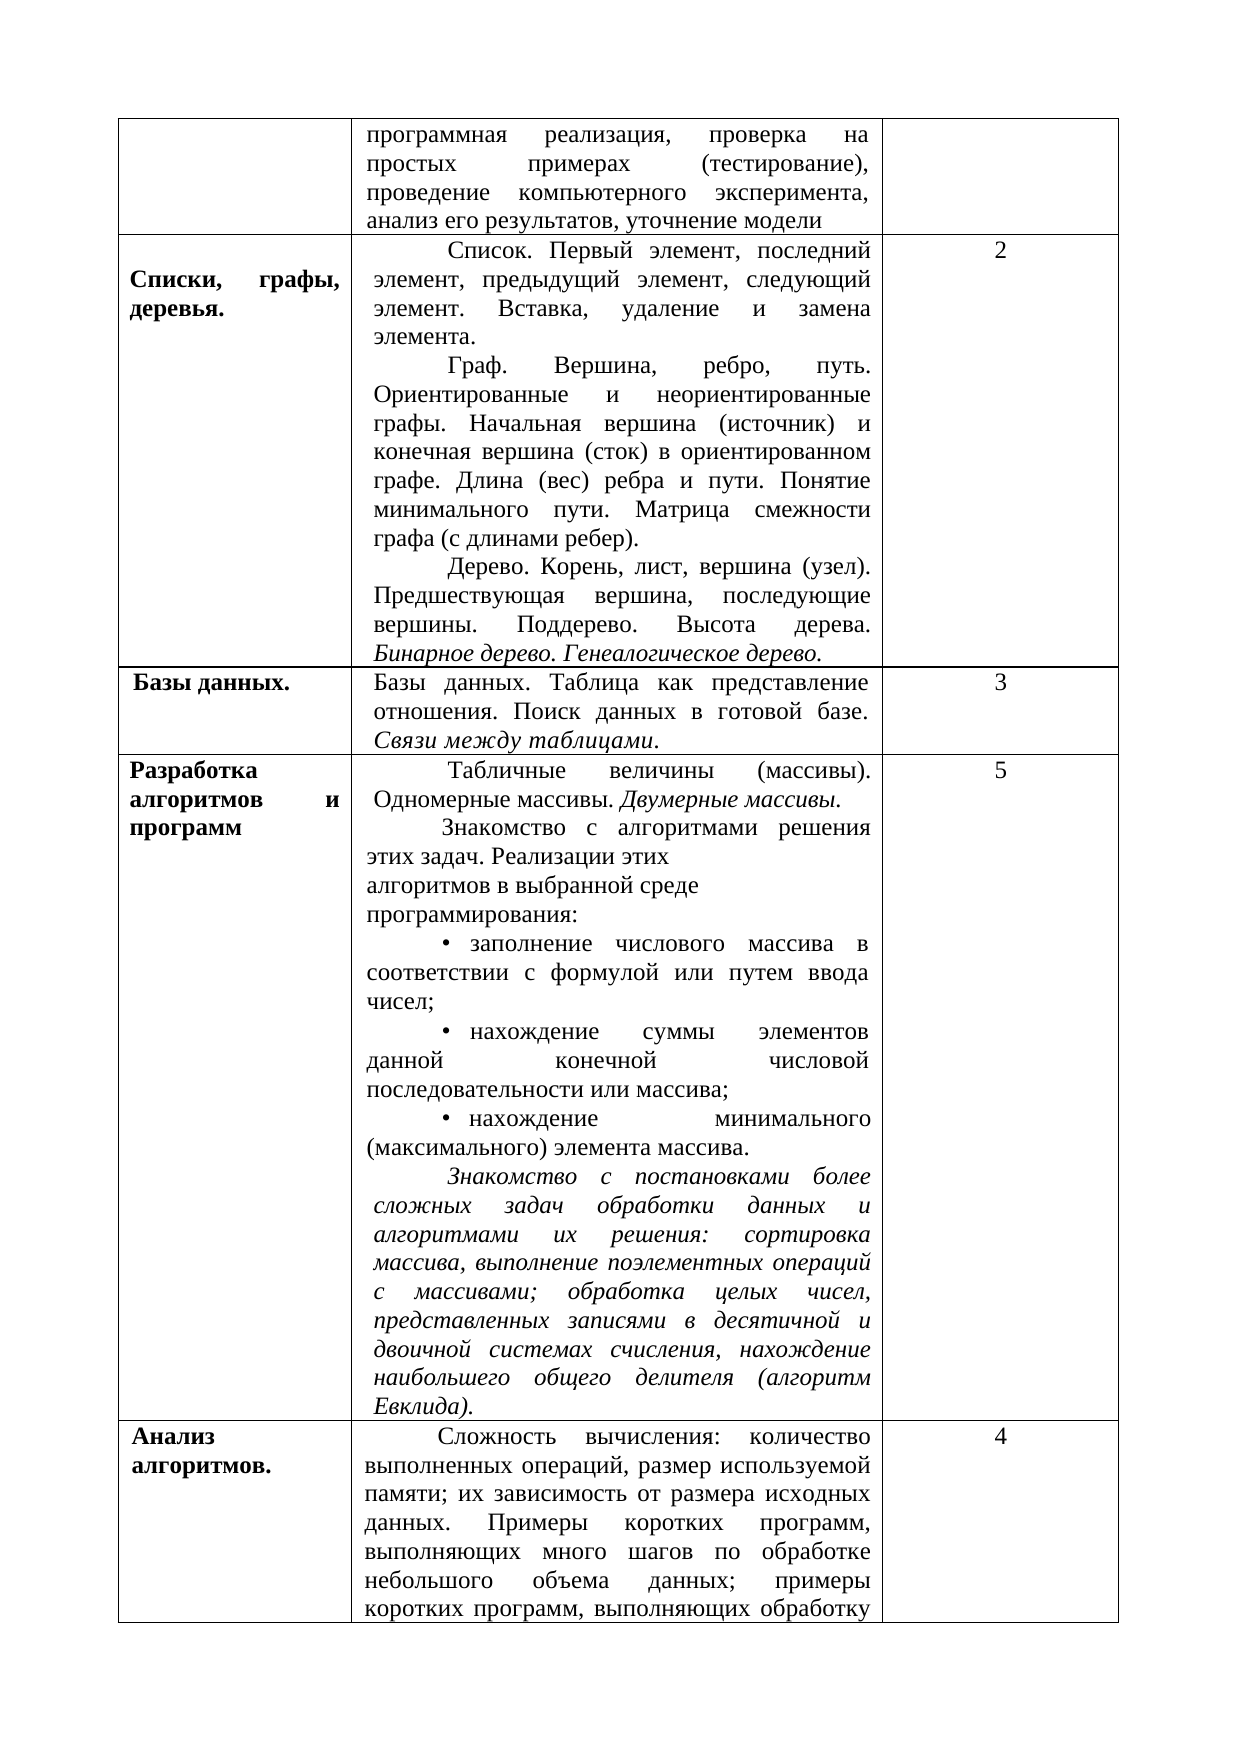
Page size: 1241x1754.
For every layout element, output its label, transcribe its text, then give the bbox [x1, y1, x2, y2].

table_cell Список. Первый элемент, последний элемент, предыдущий элемент, следующий элемент. Вставка, удаление и замена элемента. Граф. Вершина, ребро, путь. Ориентированные и неориентированные графы. Начальная вершина (источник) и конечная вершина (сток) в ориентированном графе. Длина (вес) ребра и пути. Понятие минимального пути. Матрица смежности графа (с длинами ребер). Дерево. Корень, лист, вершина (узел). Предшествующая вершина, последующие вершины. Поддерево. Высота дерева. Бинарное дерево. Генеалогическое дерево. [352, 235, 882, 666]
table_cell 3 [883, 668, 1118, 754]
table_cell 3 [883, 119, 1118, 234]
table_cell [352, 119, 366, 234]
table_cell Базы данных. Таблица как представление отношения. Поиск данных в готовой базе. Связи между таблицами. [352, 668, 882, 754]
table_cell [119, 1421, 351, 1622]
table_cell Базы данных. [119, 668, 351, 754]
table_cell 4 3 [883, 1421, 1118, 1622]
table_cell Табличные величины (массивы). Одномерные массивы. Двумерные массивы. Знакомство с алгоритмами решения этих задач. Реализации этих алгоритмов в выбранной среде программирования: заполнение числового массива в соответствии с формулой или путем ввода чисел; нахождение суммы элементов данной конечной числовой последовательности или массива; нахождение минимального (максимального) элемента массива. Знакомство с постановками более сложных задач обработки данных и алгоритмами их решения: сортировка массива, выполнение поэлементных операций с массивами; обработка целых чисел, представленных записями в десятичной и двоичной системах счисления, нахождение наибольшего общего делителя (алгоритм Евклида). [352, 755, 882, 1420]
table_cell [119, 119, 351, 234]
table_cell 5 [883, 755, 1118, 1420]
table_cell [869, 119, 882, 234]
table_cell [352, 1421, 882, 1622]
table_cell Разработка алгоритмов и программ [119, 755, 351, 1420]
table_cell Списки, графы, деревья. [119, 235, 351, 666]
table_cell 2 [883, 235, 1118, 666]
